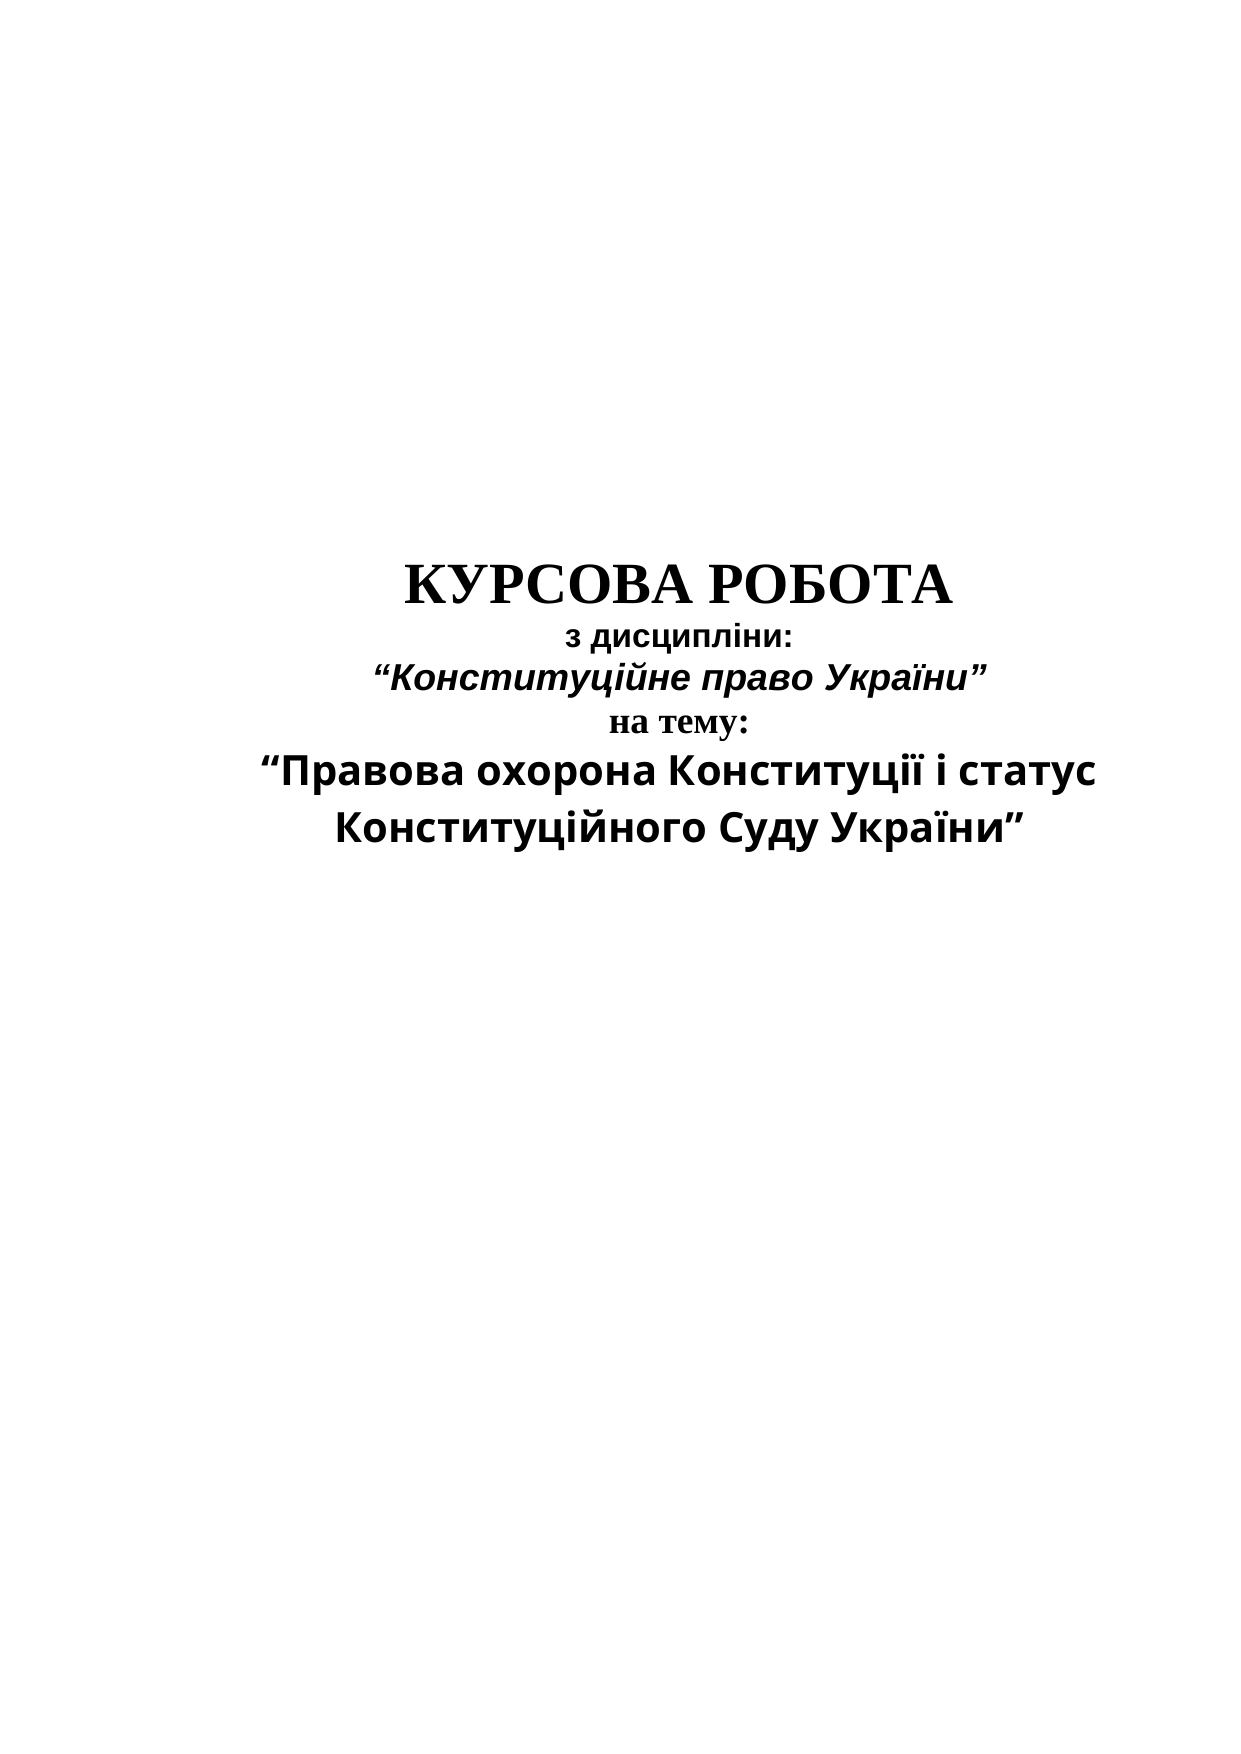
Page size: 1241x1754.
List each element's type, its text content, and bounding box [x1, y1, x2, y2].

text “Правова охорона Конституції і статус Конституційного Суду України” [177, 741, 1181, 855]
subtitle з дисципліни: [177, 616, 1181, 655]
subtitle КУРСОВА РОБОТА [177, 549, 1181, 616]
subtitle “Конституційне право України” [177, 655, 1181, 698]
text на тему: [177, 698, 1181, 741]
